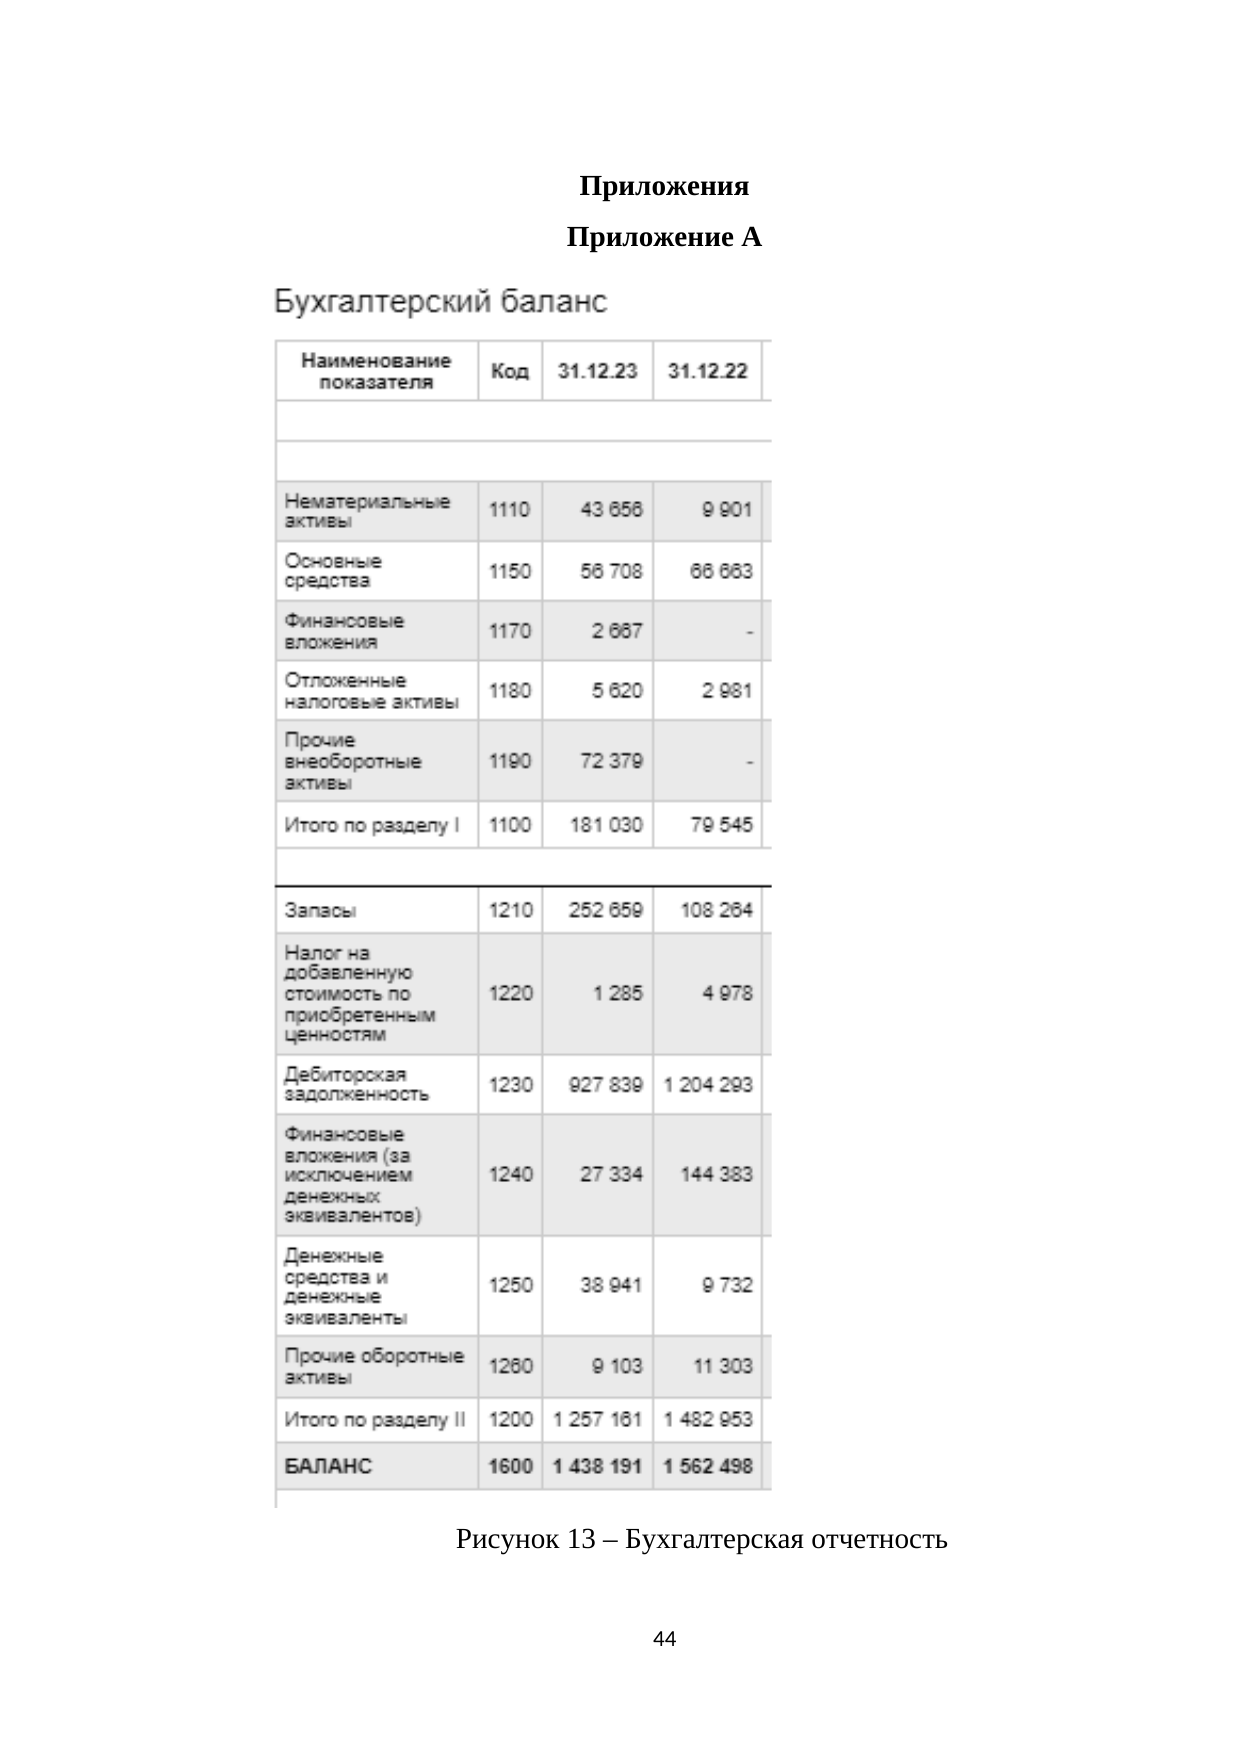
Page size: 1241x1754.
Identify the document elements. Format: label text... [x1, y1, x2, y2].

text Приложения [177, 168, 1152, 202]
subtitle Приложение А [177, 219, 1152, 252]
text Рисунок 13 – Бухгалтерская отчетность [252, 1522, 1152, 1555]
picture [252, 271, 772, 1508]
